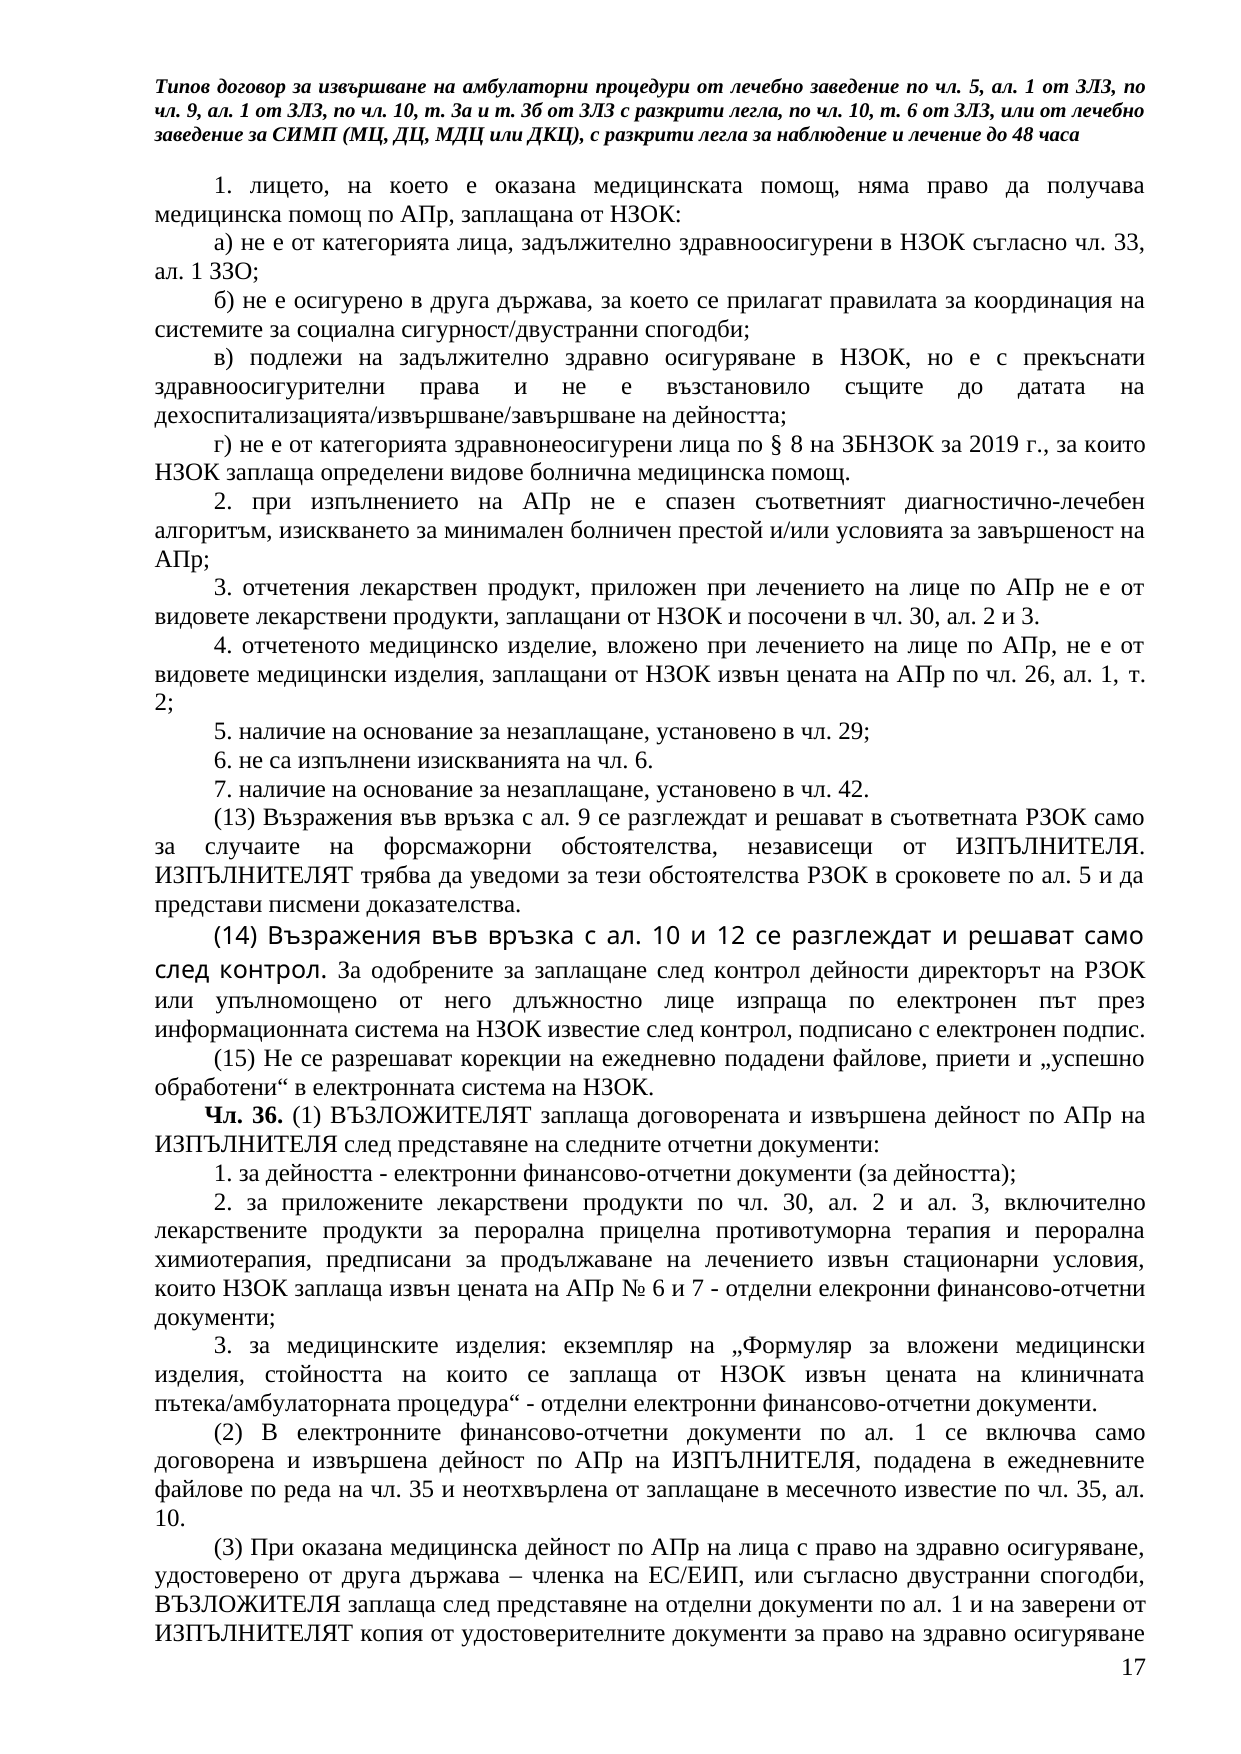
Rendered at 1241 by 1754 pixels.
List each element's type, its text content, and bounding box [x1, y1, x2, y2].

text 7. наличие на основание за незаплащане, установено в чл. 42. [154, 774, 1146, 802]
text (2) В електронните финансово-отчетни документи по ал. 1 се включва само договорена и извършена дейност по АПр на ИЗПЪЛНИТЕЛЯ, подадена в ежедневните файлове по реда на чл. 35 и неотхвърлена от заплащане в месечното известие по чл. 35, ал. 10. [154, 1417, 1146, 1532]
text г) не е от категорията здравнонеосигурени лица по § 8 на ЗБНЗОК за 2019 г., за които НЗОК заплаща определени видове болнична медицинска помощ. [154, 429, 1146, 486]
text 4. отчетеното медицинско изделие, вложено при лечението на лице по АПр, не е от видовете медицински изделия, заплащани от НЗОК извън цената на АПр по чл. 26, ал. 1, т. 2; [154, 630, 1146, 716]
text 5. наличие на основание за незаплащане, установено в чл. 29; [154, 716, 1146, 745]
text 3. за медицинските изделия: екземпляр на „Формуляр за вложени медицински изделия, стойността на които се заплаща от НЗОК извън цената на клиничната пътека/амбулаторната процедура“ - отделни електронни финансово-отчетни документи. [154, 1331, 1146, 1417]
text в) подлежи на задължително здравно осигуряване в НЗОК, но е с прекъснати здравноосигурителни права и не е възстановило същите до датата на дехоспитализацията/извършване/завършване на дейността; [154, 342, 1146, 429]
text 2. за приложените лекарствени продукти по чл. 30, ал. 2 и ал. 3, включително лекарствените продукти за перорална прицелна противотуморна терапия и перорална химиотерапия, предписани за продължаване на лечението извън стационарни условия, които НЗОК заплаща извън цената на АПр № 6 и 7 - отделни елекронни финансово-отчетни документи; [154, 1187, 1146, 1331]
text (15) Не се разрешават корекции на ежедневно подадени файлове, приети и „успешно обработени“ в електронната система на НЗОК. [154, 1043, 1146, 1101]
text (13) Възражения във връзка с ал. 9 се разглеждат и решават в съответната РЗОК само за случаите на форсмажорни обстоятелства, независещи от ИЗПЪЛНИТЕЛЯ. ИЗПЪЛНИТЕЛЯТ трябва да уведоми за тези обстоятелства РЗОК в сроковете по ал. 5 и да представи писмени доказателства. [154, 802, 1146, 917]
text Чл. 36. (1) ВЪЗЛОЖИТЕЛЯТ заплаща договорената и извършена дейност по АПр на ИЗПЪЛНИТЕЛЯ след представяне на следните отчетни документи: [154, 1101, 1146, 1158]
text б) не е осигурено в друга държава, за което се прилагат правилата за координация на системите за социална сигурност/двустранни спогодби; [154, 285, 1146, 342]
text 2. при изпълнението на АПр не е спазен съответният диагностично-лечебен алгоритъм, изискването за минимален болничен престой и/или условията за завършеност на АПр; [154, 486, 1146, 572]
text 6. не са изпълнени изискванията на чл. 6. [154, 745, 1146, 774]
text 3. отчетения лекарствен продукт, приложен при лечението на лице по АПр не е от видовете лекарствени продукти, заплащани от НЗОК и посочени в чл. 30, ал. 2 и 3. [154, 572, 1146, 630]
text 1. за дейността - електронни финансово-отчетни документи (за дейността); [154, 1158, 1146, 1187]
text (14) Възражения във връзка с ал. 10 и 12 се разглеждат и решават само след контрол. За одобрените за заплащане след контрол дейности директорът на РЗОК или упълномощено от него длъжностно лице изпраща по електронен път през информационната система на НЗОК известие след контрол, подписано с електронен подпис. [154, 917, 1146, 1043]
text 1. лицето, на което е оказана медицинската помощ, няма право да получава медицинска помощ по АПр, заплащана от НЗОК: [154, 170, 1146, 227]
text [154, 1532, 1146, 1647]
text а) не е от категорията лица, задължително здравноосигурени в НЗОК съгласно чл. 33, ал. 1 ЗЗО; [154, 227, 1146, 285]
